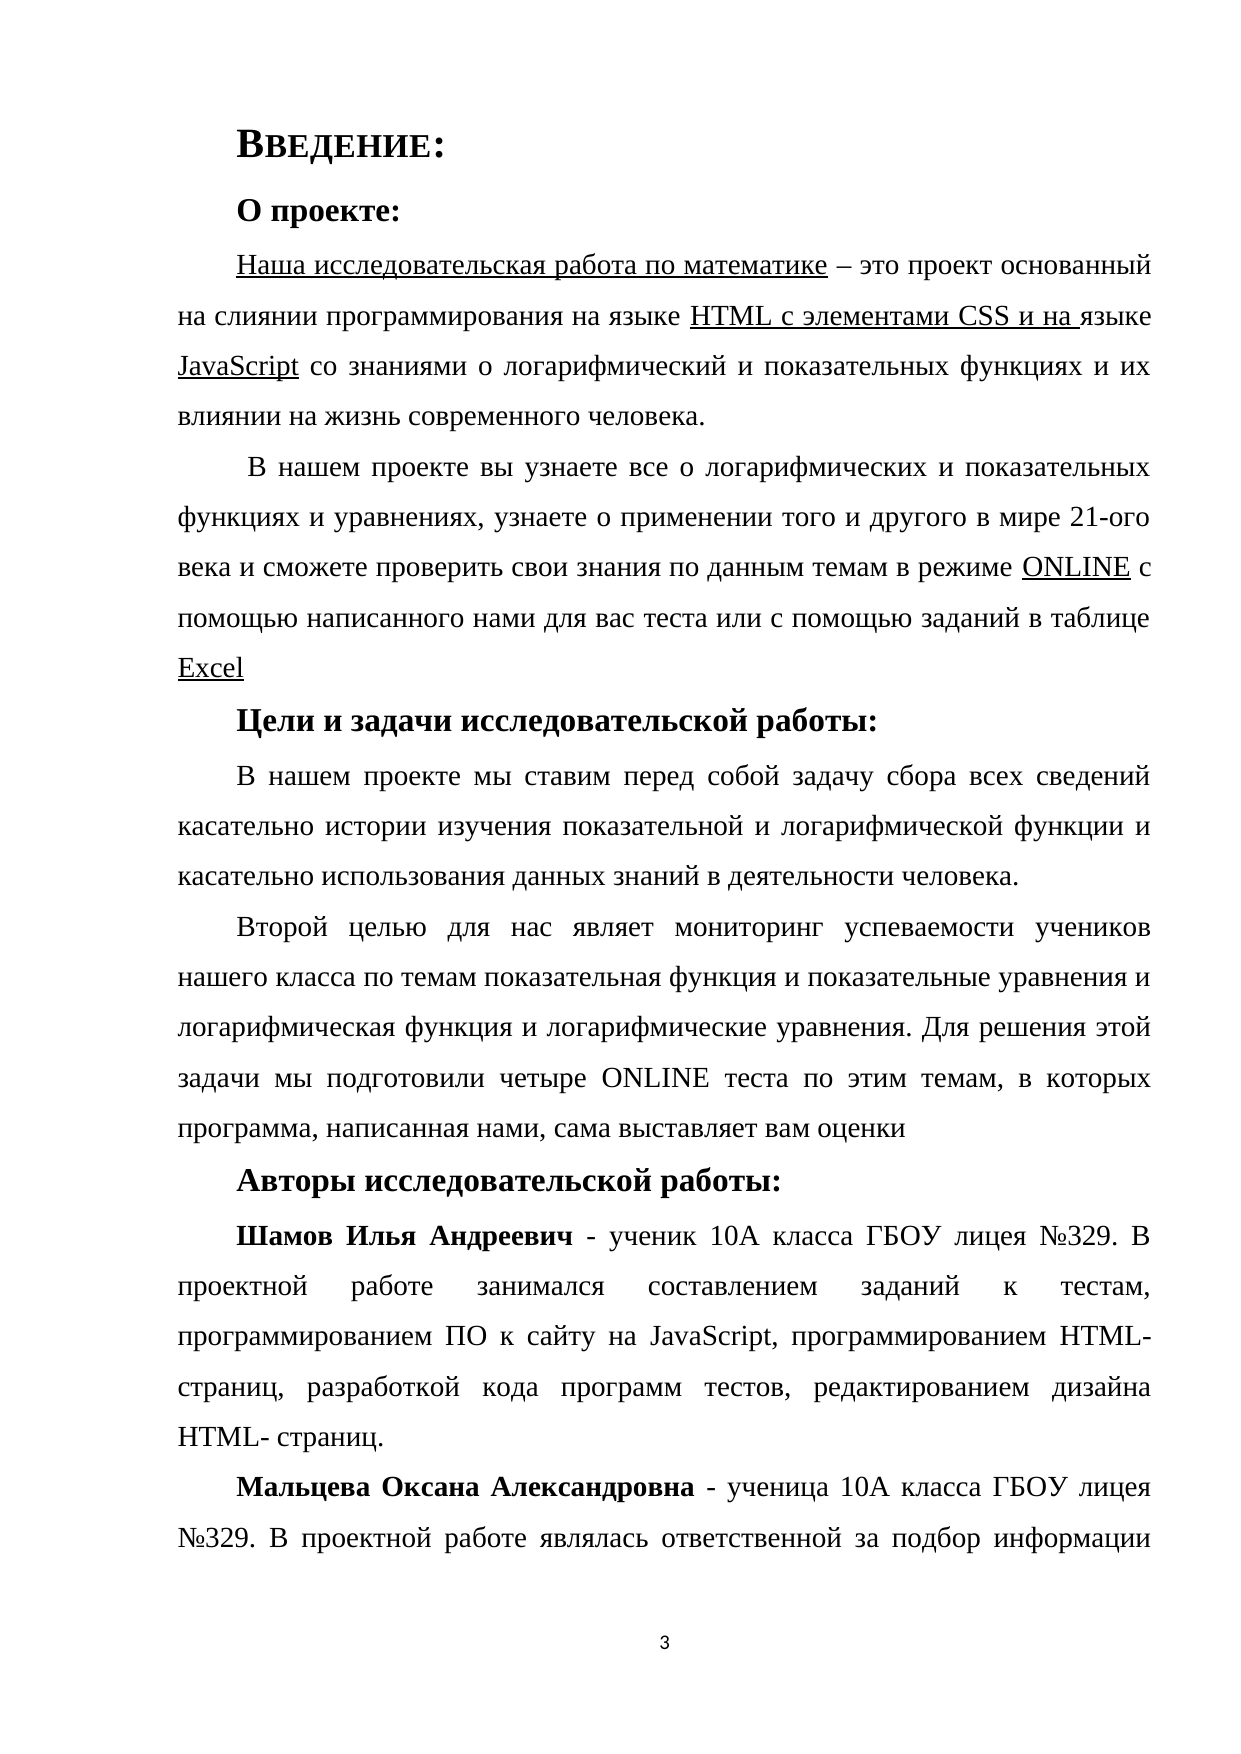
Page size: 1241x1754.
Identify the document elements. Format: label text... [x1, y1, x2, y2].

text В нашем проекте вы узнаете все о логарифмических и показательных функциях и уравнениях, узнаете о применении того и другого в мире 21-ого века и сможете проверить свои знания по данным темам в режиме ONLINE с помощью написанного нами для вас теста или с помощью заданий в таблице Excel [177, 449, 1152, 683]
text О проекте: [177, 190, 1152, 228]
subtitle Введение: [177, 118, 1152, 166]
text Авторы исследовательской работы: [177, 1160, 1152, 1199]
text Шамов Илья Андреевич - ученик 10А класса ГБОУ лицея №329. В проектной работе занимался составлением заданий к тестам, программированием ПО к сайту на JavaScript, программированием HTML-страниц, разработкой кода программ тестов, редактированием дизайна HTML- страниц. [177, 1218, 1152, 1453]
text Цели и задачи исследовательской работы: [177, 700, 1152, 739]
text Второй целью для нас являет мониторинг успеваемости учеников нашего класса по темам показательная функция и показательные уравнения и логарифмическая функция и логарифмические уравнения. Для решения этой задачи мы подготовили четыре ONLINE теста по этим темам, в которых программа, написанная нами, сама выставляет вам оценки [177, 909, 1152, 1143]
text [177, 1469, 1152, 1553]
text Наша исследовательская работа по математике – это проект основанный на слиянии программирования на языке HTML с элементами CSS и на языке JavaScript со знаниями о логарифмический и показательных функциях и их влиянии на жизнь современного человека. [177, 247, 1152, 432]
text В нашем проекте мы ставим перед собой задачу сбора всех сведений касательно истории изучения показательной и логарифмической функции и касательно использования данных знаний в деятельности человека. [177, 758, 1152, 892]
